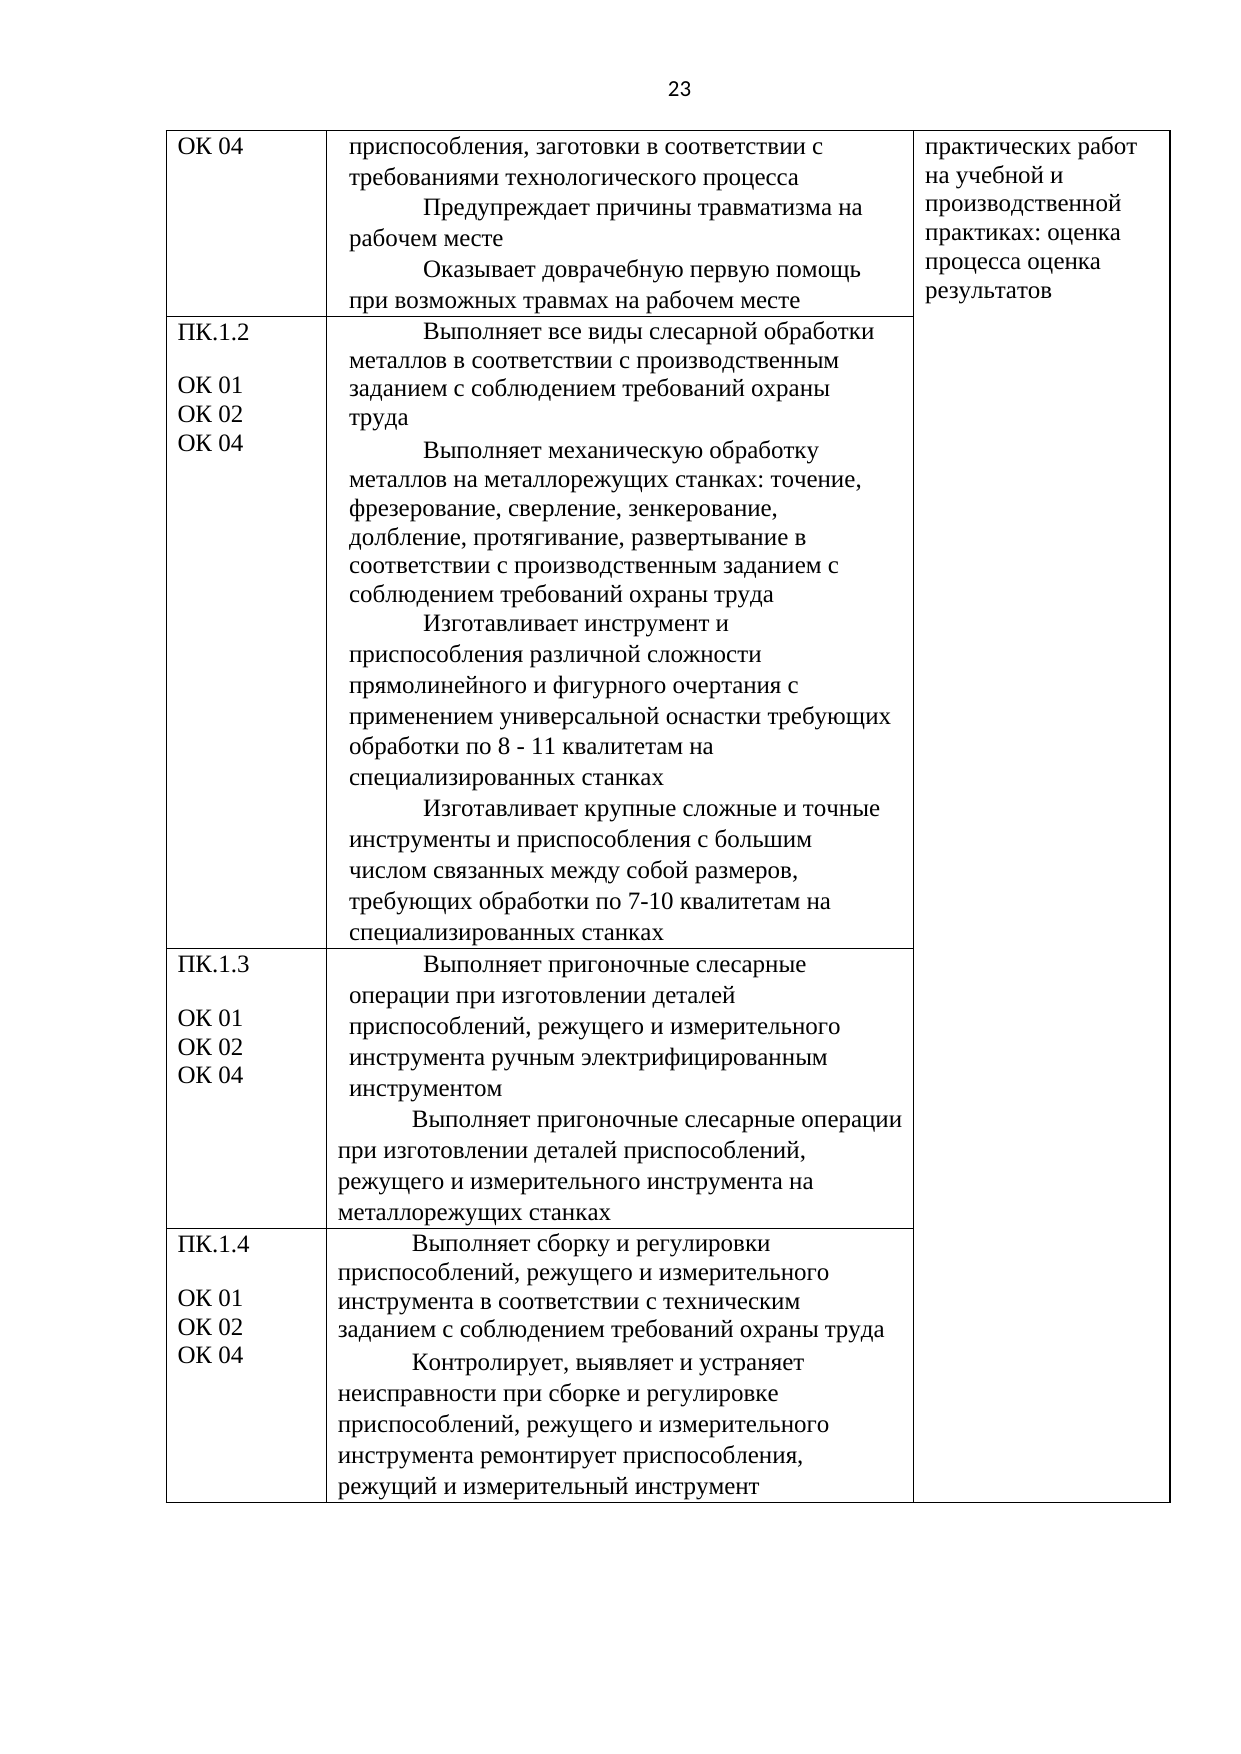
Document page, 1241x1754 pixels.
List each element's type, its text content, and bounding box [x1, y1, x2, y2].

table_cell Выполняет сборку и регулировки приспособлений, режущего и измерительного инструмента в соответствии с техническим заданием с соблюдением требований охраны труда Контролирует, выявляет и устраняет неисправности при сборке и регулировке приспособлений, режущего и измерительного инструмента ремонтирует приспособления, режущий и измерительный инструмент [327, 1229, 913, 1502]
table_cell Выполняет все виды слесарной обработки металлов в соответствии с производственным заданием с соблюдением требований охраны труда Выполняет механическую обработку металлов на металлорежущих станках: точение, фрезерование, сверление, зенкерование, долбление, протягивание, развертывание в соответствии с производственным заданием с соблюдением требований охраны труда Изготавливает инструмент и приспособления различной сложности прямолинейного и фигурного очертания с применением универсальной оснастки требующих обработки по 8 - 11 квалитетам на специализированных станках Изготавливает крупные сложные и точные инструменты и приспособления с большим числом связанных между собой размеров, требующих обработки по 7-10 квалитетам на специализированных станках [327, 317, 913, 948]
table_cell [327, 131, 913, 316]
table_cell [167, 131, 326, 316]
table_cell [914, 131, 1169, 1502]
table_cell Выполняет пригоночные слесарные операции при изготовлении деталей приспособлений, режущего и измерительного инструмента ручным электрифицированным инструментом Выполняет пригоночные слесарные операции при изготовлении деталей приспособлений, режущего и измерительного инструмента на металлорежущих станках [327, 949, 913, 1228]
table_cell ПК.1.4 ОК 01 ОК 02 ОК 04 [167, 1229, 326, 1502]
table_cell ПК.1.2 ОК 01 ОК 02 ОК 04 [167, 317, 326, 948]
table_cell ПК.1.3 ОК 01 ОК 02 ОК 04 [167, 949, 326, 1228]
